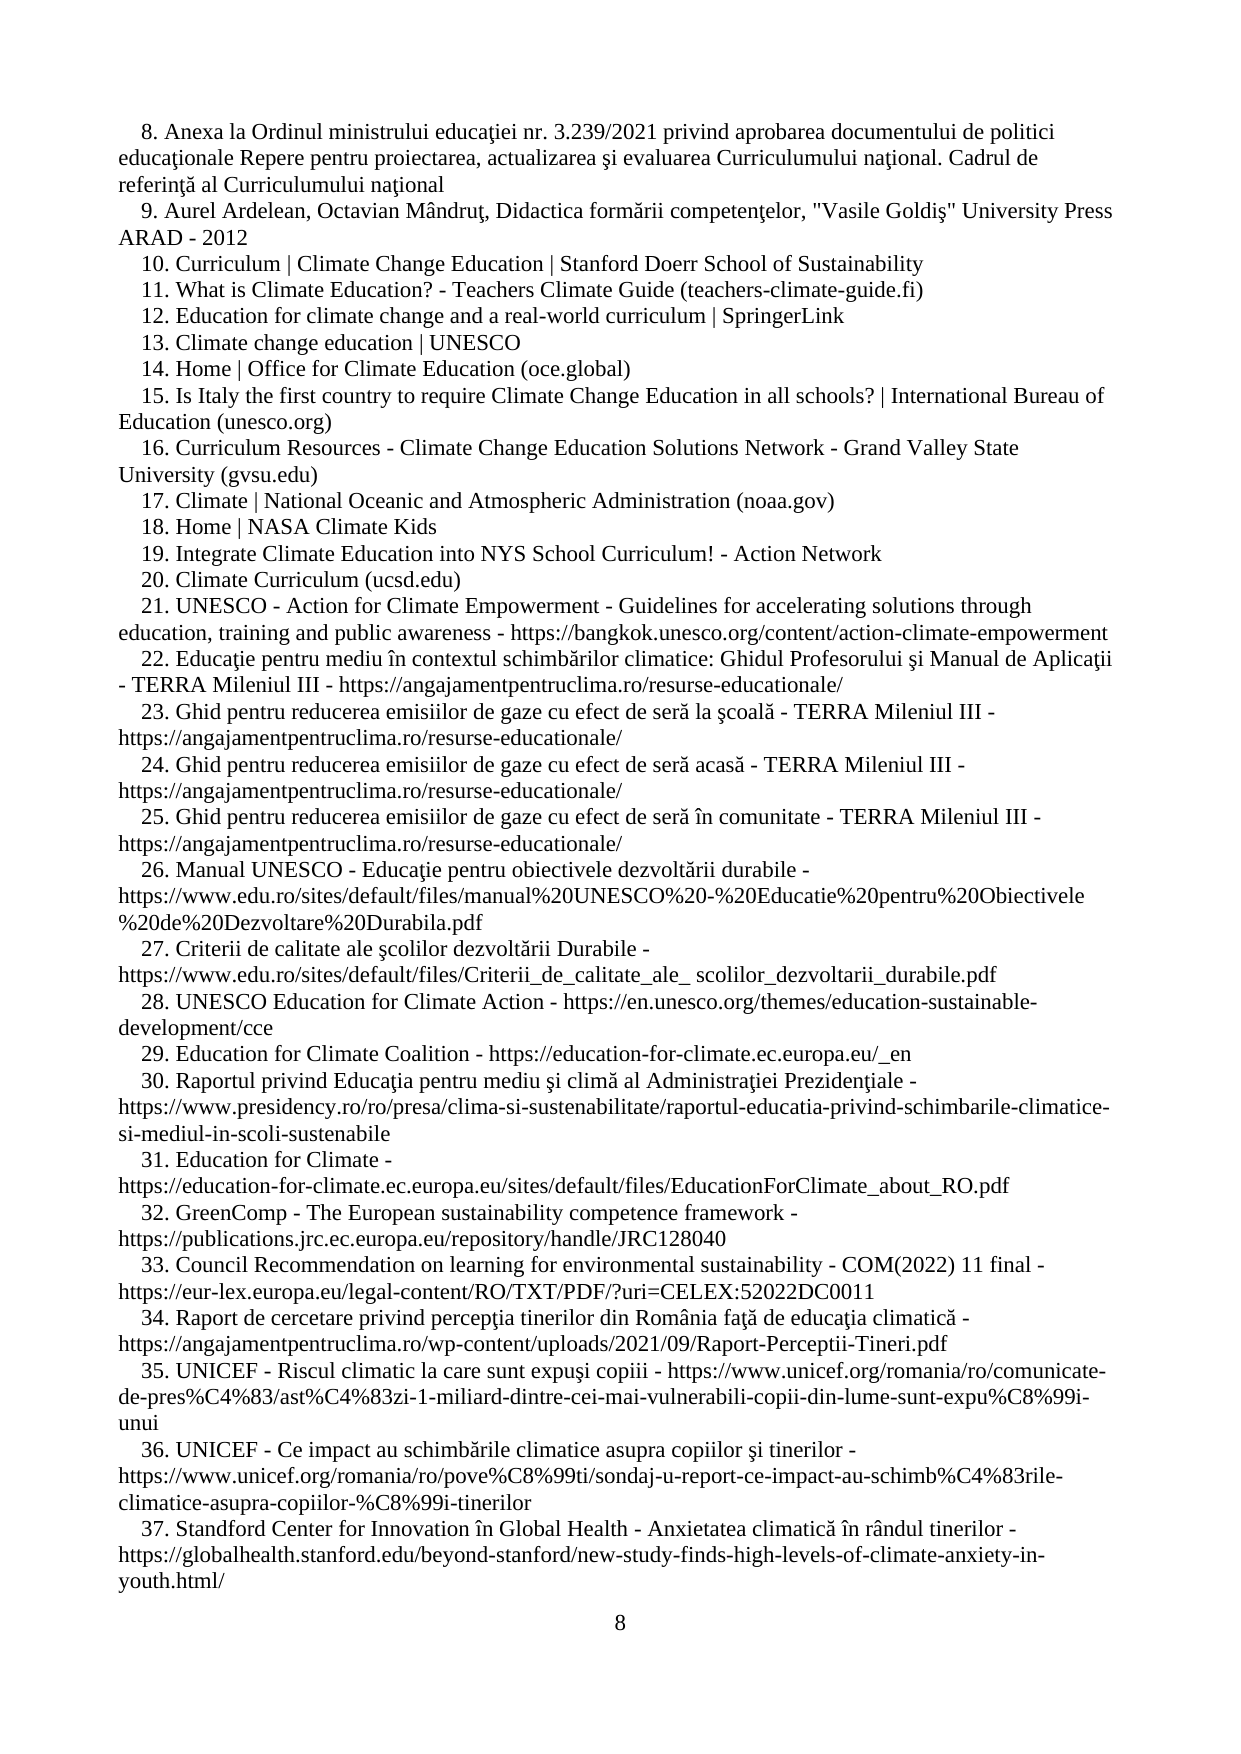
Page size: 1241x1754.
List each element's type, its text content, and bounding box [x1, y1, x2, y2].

text 10. Curriculum | Climate Change Education | Stanford Doerr School of Sustainability [118, 250, 1122, 276]
text 28. UNESCO Education for Climate Action - https://en.unesco.org/themes/education-sustainable-development/cce [118, 988, 1122, 1041]
text 15. Is Italy the first country to require Climate Change Education in all schools? | International Bureau of Education (unesco.org) [118, 382, 1122, 434]
text 36. UNICEF - Ce impact au schimbările climatice asupra copiilor şi tinerilor - https://www.unicef.org/romania/ro/pove%C8%99ti/sondaj-u-report-ce-impact-au-schimb%C4%83rile-climatice-asupra-copiilor-%C8%99i-tinerilor [118, 1436, 1122, 1515]
text 20. Climate Curriculum (ucsd.edu) [118, 566, 1122, 592]
text 12. Education for climate change and a real-world curriculum | SpringerLink [118, 303, 1122, 329]
text 26. Manual UNESCO - Educaţie pentru obiectivele dezvoltării durabile - https://www.edu.ro/sites/default/files/manual%20UNESCO%20-%20Educatie%20pentru%20Obiectivele%20de%20Dezvoltare%20Durabila.pdf [118, 856, 1122, 935]
text 35. UNICEF - Riscul climatic la care sunt expuşi copiii - https://www.unicef.org/romania/ro/comunicate-de-pres%C4%83/ast%C4%83zi-1-miliard-dintre-cei-mai-vulnerabili-copii-din-lume-sunt-expu%C8%99i-unui [118, 1357, 1122, 1436]
text 24. Ghid pentru reducerea emisiilor de gaze cu efect de seră acasă - TERRA Mileniul III - https://angajamentpentruclima.ro/resurse-educationale/ [118, 751, 1122, 803]
text 8. Anexa la Ordinul ministrului educaţiei nr. 3.239/2021 privind aprobarea documentului de politici educaţionale Repere pentru proiectarea, actualizarea şi evaluarea Curriculumului naţional. Cadrul de referinţă al Curriculumului naţional [118, 118, 1122, 197]
text 23. Ghid pentru reducerea emisiilor de gaze cu efect de seră la şcoală - TERRA Mileniul III - https://angajamentpentruclima.ro/resurse-educationale/ [118, 698, 1122, 751]
text 14. Home | Office for Climate Education (oce.global) [118, 355, 1122, 382]
text 25. Ghid pentru reducerea emisiilor de gaze cu efect de seră în comunitate - TERRA Mileniul III - https://angajamentpentruclima.ro/resurse-educationale/ [118, 803, 1122, 856]
text 29. Education for Climate Coalition - https://education-for-climate.ec.europa.eu/_en [118, 1041, 1122, 1067]
text 17. Climate | National Oceanic and Atmospheric Administration (noaa.gov) [118, 487, 1122, 513]
text 33. Council Recommendation on learning for environmental sustainability - COM(2022) 11 final - https://eur-lex.europa.eu/legal-content/RO/TXT/PDF/?uri=CELEX:52022DC0011 [118, 1251, 1122, 1304]
text 31. Education for Climate - https://education-for-climate.ec.europa.eu/sites/default/files/EducationForClimate_about_RO.pdf [118, 1146, 1122, 1199]
text 30. Raportul privind Educaţia pentru mediu şi climă al Administraţiei Prezidenţiale - https://www.presidency.ro/ro/presa/clima-si-sustenabilitate/raportul-educatia-privind-schimbarile-climatice-si-mediul-in-scoli-sustenabile [118, 1067, 1122, 1146]
text 37. Standford Center for Innovation în Global Health - Anxietatea climatică în rândul tinerilor - https://globalhealth.stanford.edu/beyond-stanford/new-study-finds-high-levels-of-climate-anxiety-in-youth.html/ [118, 1515, 1122, 1594]
text 34. Raport de cercetare privind percepţia tinerilor din România faţă de educaţia climatică - https://angajamentpentruclima.ro/wp-content/uploads/2021/09/Raport-Perceptii-Tineri.pdf [118, 1304, 1122, 1357]
text 11. What is Climate Education? - Teachers Climate Guide (teachers-climate-guide.fi) [118, 276, 1122, 303]
text 13. Climate change education | UNESCO [118, 329, 1122, 355]
text 27. Criterii de calitate ale şcolilor dezvoltării Durabile - https://www.edu.ro/sites/default/files/Criterii_de_calitate_ale_ scolilor_dezvoltarii_durabile.pdf [118, 935, 1122, 988]
text 22. Educaţie pentru mediu în contextul schimbărilor climatice: Ghidul Profesorului şi Manual de Aplicaţii - TERRA Mileniul III - https://angajamentpentruclima.ro/resurse-educationale/ [118, 645, 1122, 698]
text 19. Integrate Climate Education into NYS School Curriculum! - Action Network [118, 540, 1122, 566]
text 32. GreenComp - The European sustainability competence framework - https://publications.jrc.ec.europa.eu/repository/handle/JRC128040 [118, 1199, 1122, 1251]
text 21. UNESCO - Action for Climate Empowerment - Guidelines for accelerating solutions through education, training and public awareness - https://bangkok.unesco.org/content/action-climate-empowerment [118, 592, 1122, 645]
text 9. Aurel Ardelean, Octavian Mândruţ, Didactica formării competenţelor, "Vasile Goldiş" University Press ARAD - 2012 [118, 197, 1122, 250]
text 18. Home | NASA Climate Kids [118, 513, 1122, 540]
text 16. Curriculum Resources - Climate Change Education Solutions Network - Grand Valley State University (gvsu.edu) [118, 434, 1122, 487]
